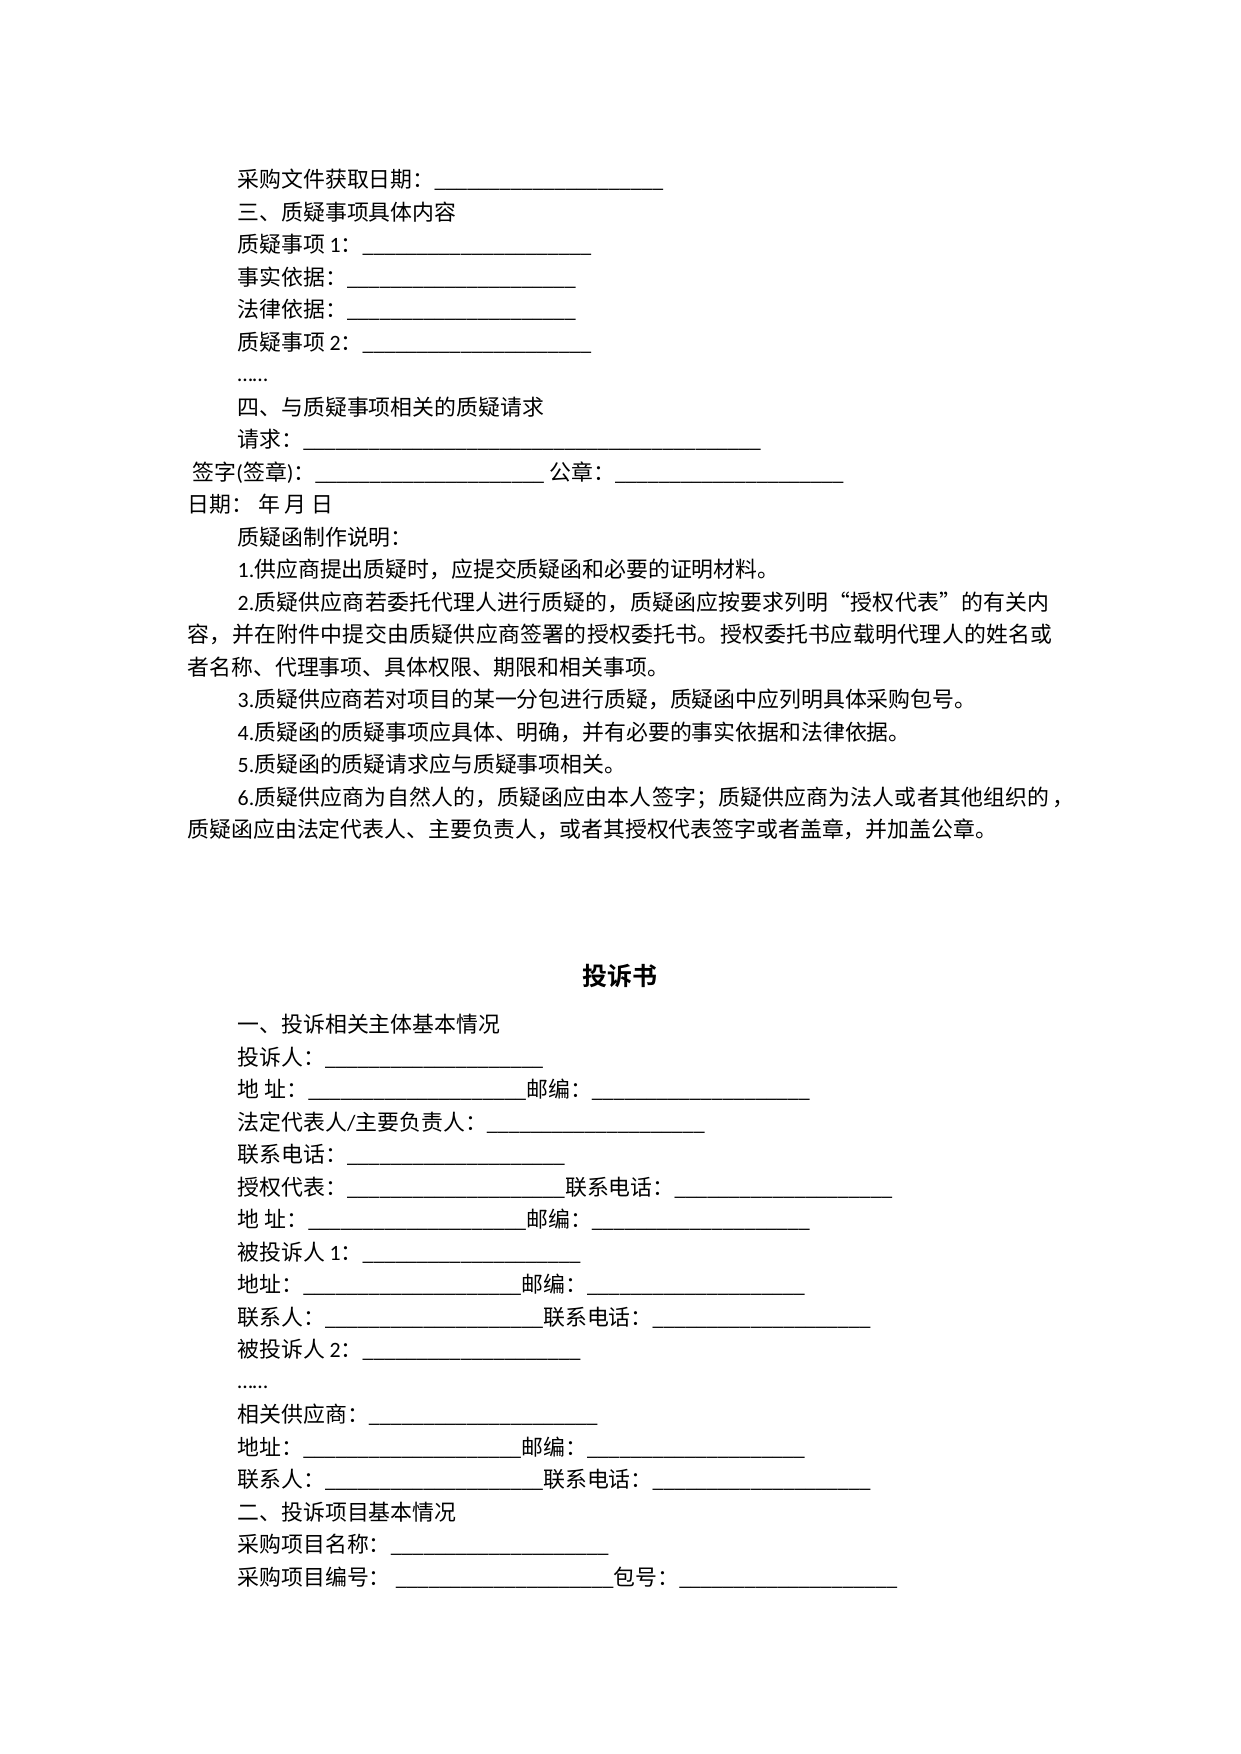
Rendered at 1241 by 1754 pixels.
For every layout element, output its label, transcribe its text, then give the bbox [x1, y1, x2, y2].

text 法律依据：_____________________ [187, 292, 1053, 324]
text 联系电话：____________________ [187, 1137, 1053, 1169]
text 质疑事项1：_____________________ [187, 227, 1053, 259]
text 授权代表：____________________联系电话：____________________ [187, 1169, 1053, 1202]
text 6.质疑供应商为自然人的，质疑函应由本人签字；质疑供应商为法人或者其他组织的，质疑函应由法定代表人、主要负责人，或者其授权代表签字或者盖章，并加盖公章。 [187, 779, 1053, 844]
text 被投诉人2：____________________ [187, 1332, 1053, 1364]
text 5.质疑函的质疑请求应与质疑事项相关。 [187, 747, 1053, 779]
text 一、投诉相关主体基本情况 [187, 1007, 1053, 1039]
text 质疑事项2：_____________________ [187, 324, 1053, 357]
text …… [187, 1364, 1053, 1397]
text 三、质疑事项具体内容 [187, 194, 1053, 227]
text 4.质疑函的质疑事项应具体、明确，并有必要的事实依据和法律依据。 [187, 714, 1053, 747]
text 二、投诉项目基本情况 [187, 1494, 1053, 1527]
text 联系人：____________________联系电话：____________________ [187, 1462, 1053, 1494]
text 签字(签章)：_____________________ 公章：_____________________ [187, 454, 1053, 487]
text …… [187, 357, 1053, 389]
text 质疑函制作说明： [187, 519, 1053, 552]
text 投诉人：____________________ [187, 1039, 1053, 1072]
text 请求：__________________________________________ [187, 422, 1053, 454]
text 2.质疑供应商若委托代理人进行质疑的，质疑函应按要求列明“授权代表”的有关内容，并在附件中提交由质疑供应商签署的授权委托书。授权委托书应载明代理人的姓名或者名称、代理事项、具体权限、期限和相关事项。 [187, 584, 1053, 682]
text 被投诉人1：____________________ [187, 1234, 1053, 1267]
text 采购文件获取日期：_____________________ [187, 162, 1053, 194]
text 采购项目名称：____________________ [187, 1527, 1053, 1559]
text 地 址：____________________邮编：____________________ [187, 1202, 1053, 1234]
text 1.供应商提出质疑时，应提交质疑函和必要的证明材料。 [187, 552, 1053, 584]
text 地址：____________________邮编：____________________ [187, 1267, 1053, 1299]
text 相关供应商：_____________________ [187, 1397, 1053, 1429]
text 地 址：____________________邮编：____________________ [187, 1072, 1053, 1104]
text 采购项目编号： ____________________包号：____________________ [187, 1559, 1053, 1592]
text 地址：____________________邮编：____________________ [187, 1429, 1053, 1462]
text 事实依据：_____________________ [187, 259, 1053, 292]
text 日期： 年 月 日 [187, 487, 1053, 519]
text 四、与质疑事项相关的质疑请求 [187, 389, 1053, 422]
text 投诉书 [187, 942, 1053, 1007]
text 3.质疑供应商若对项目的某一分包进行质疑，质疑函中应列明具体采购包号。 [187, 682, 1053, 714]
text 法定代表人/主要负责人：____________________ [187, 1104, 1053, 1137]
text 联系人：____________________联系电话：____________________ [187, 1299, 1053, 1332]
